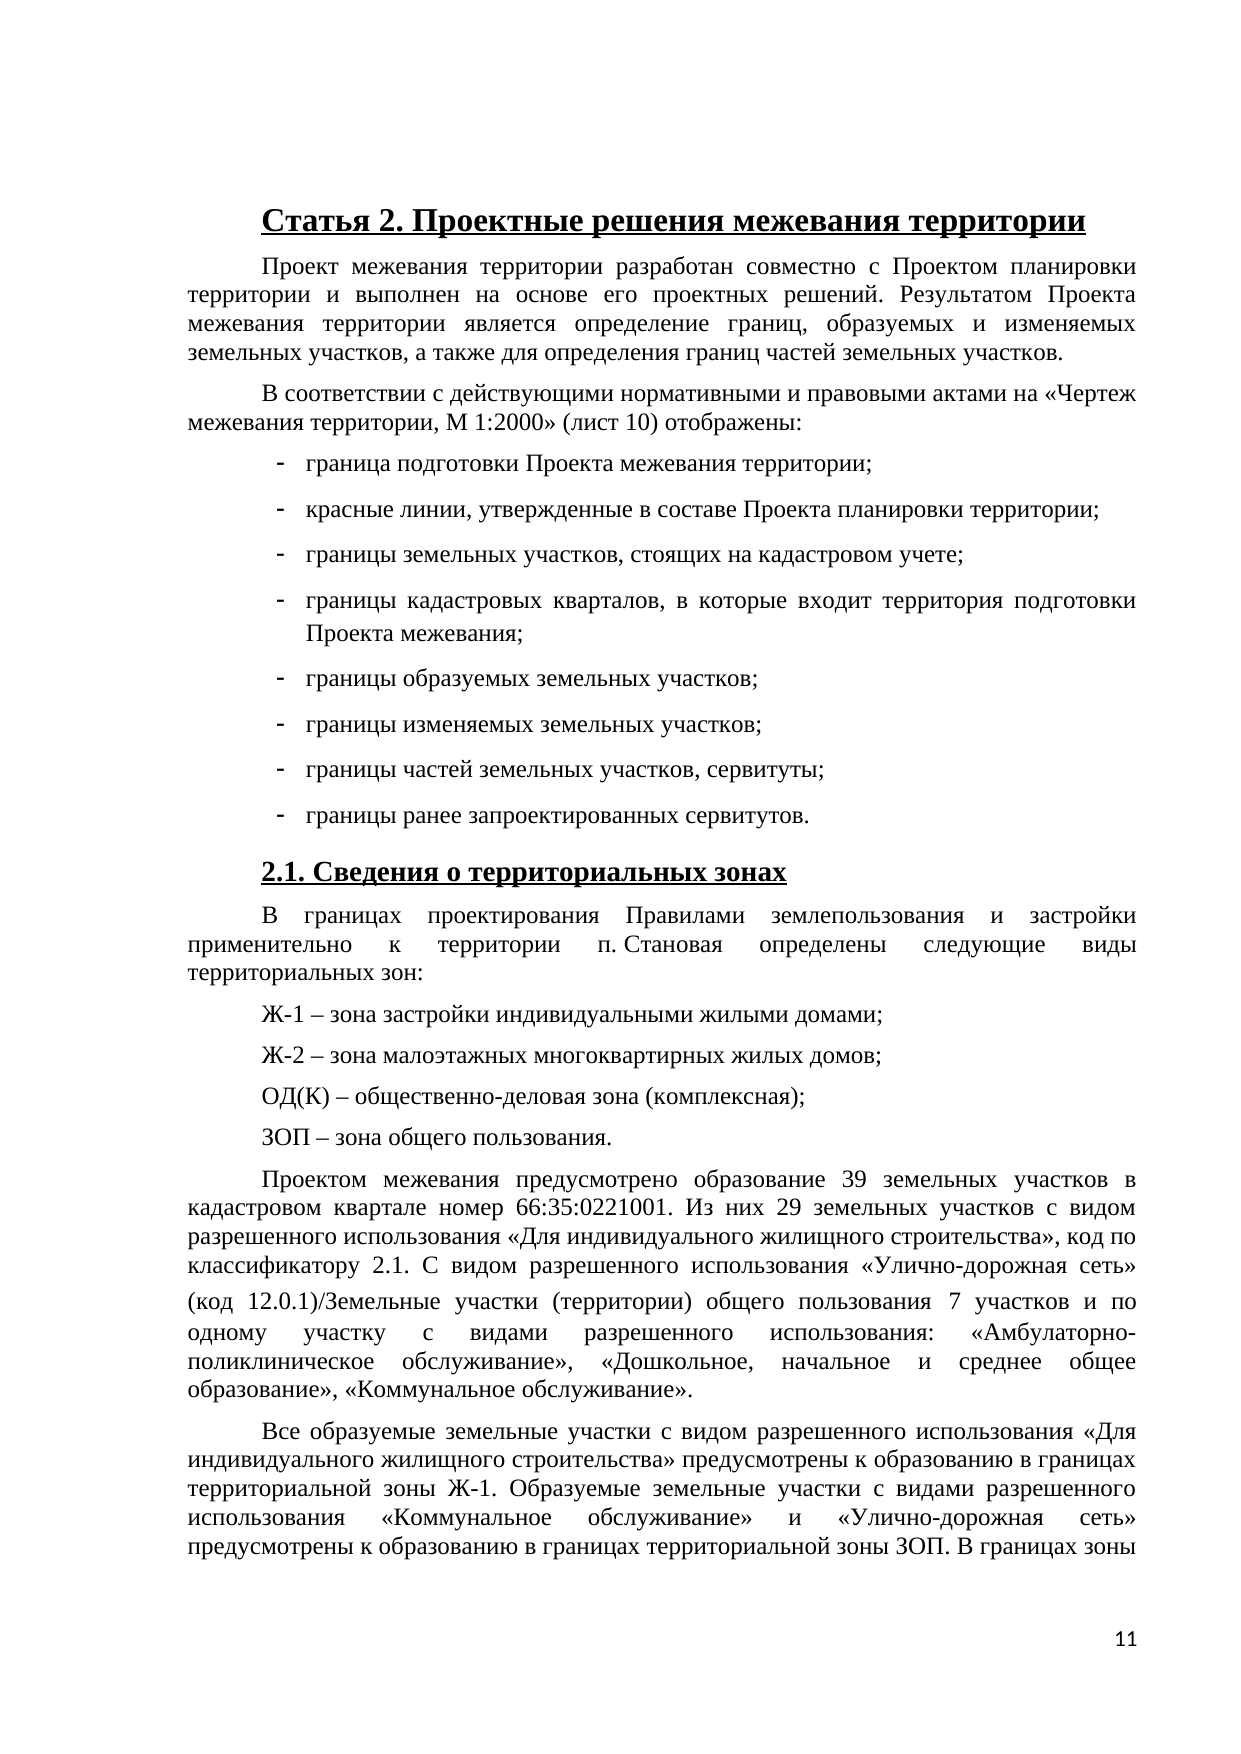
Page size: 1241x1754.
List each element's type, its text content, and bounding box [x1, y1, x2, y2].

text Проектом межевания предусмотрено образование 39 земельных участков в кадастровом квартале номер 66:35:0221001. Из них 29 земельных участков с видом разрешенного использования «Для индивидуального жилищного строительства», код по классификатору 2.1. С видом разрешенного использования «Улично-дорожная сеть» (код 12.0.1)/Земельные участки (территории) общего пользования 7 участков и по одному участку с видами разрешенного использования: «Амбулаторно-поликлиническое обслуживание», «Дошкольное, начальное и среднее общее образование», «Коммунальное обслуживание». [187, 1164, 1137, 1403]
text ЗОП – зона общего пользования. [187, 1122, 1137, 1151]
text Ж-2 – зона малоэтажных многоквартирных жилых домов; [187, 1040, 1137, 1069]
list границы ранее запроектированных сервитутов. [276, 800, 1137, 829]
list красные линии, утвержденные в составе Проекта планировки территории; [276, 494, 1137, 523]
text Ж-1 – зона застройки индивидуальными жилыми домами; [187, 999, 1137, 1027]
text Проект межевания территории разработан совместно с Проектом планировки территории и выполнен на основе его проектных решений. Результатом Проекта межевания территории является определение границ, образуемых и изменяемых земельных участков, а также для определения границ частей земельных участков. [187, 251, 1137, 366]
list граница подготовки Проекта межевания территории; [276, 448, 1137, 477]
subtitle 2.1. Сведения о территориальных зонах [261, 854, 1137, 887]
list границы кадастровых кварталов, в которые входит территория подготовки Проекта межевания; [276, 585, 1137, 647]
list границы образуемых земельных участков; [276, 663, 1137, 692]
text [187, 1416, 1137, 1559]
list границы частей земельных участков, сервитуты; [276, 754, 1137, 783]
text В границах проектирования Правилами землепользования и застройки применительно к территории п. Становая определены следующие виды территориальных зон: [187, 900, 1137, 986]
text ОД(К) – общественно-деловая зона (комплексная); [187, 1081, 1137, 1110]
subtitle Статья 2. Проектные решения межевания территории [261, 200, 1137, 238]
text В соответствии с действующими нормативными и правовыми актами на «Чертеж межевания территории, М 1:2000» (лист 10) отображены: [187, 378, 1137, 436]
list границы изменяемых земельных участков; [276, 709, 1137, 738]
list границы земельных участков, стоящих на кадастровом учете; [276, 539, 1137, 568]
